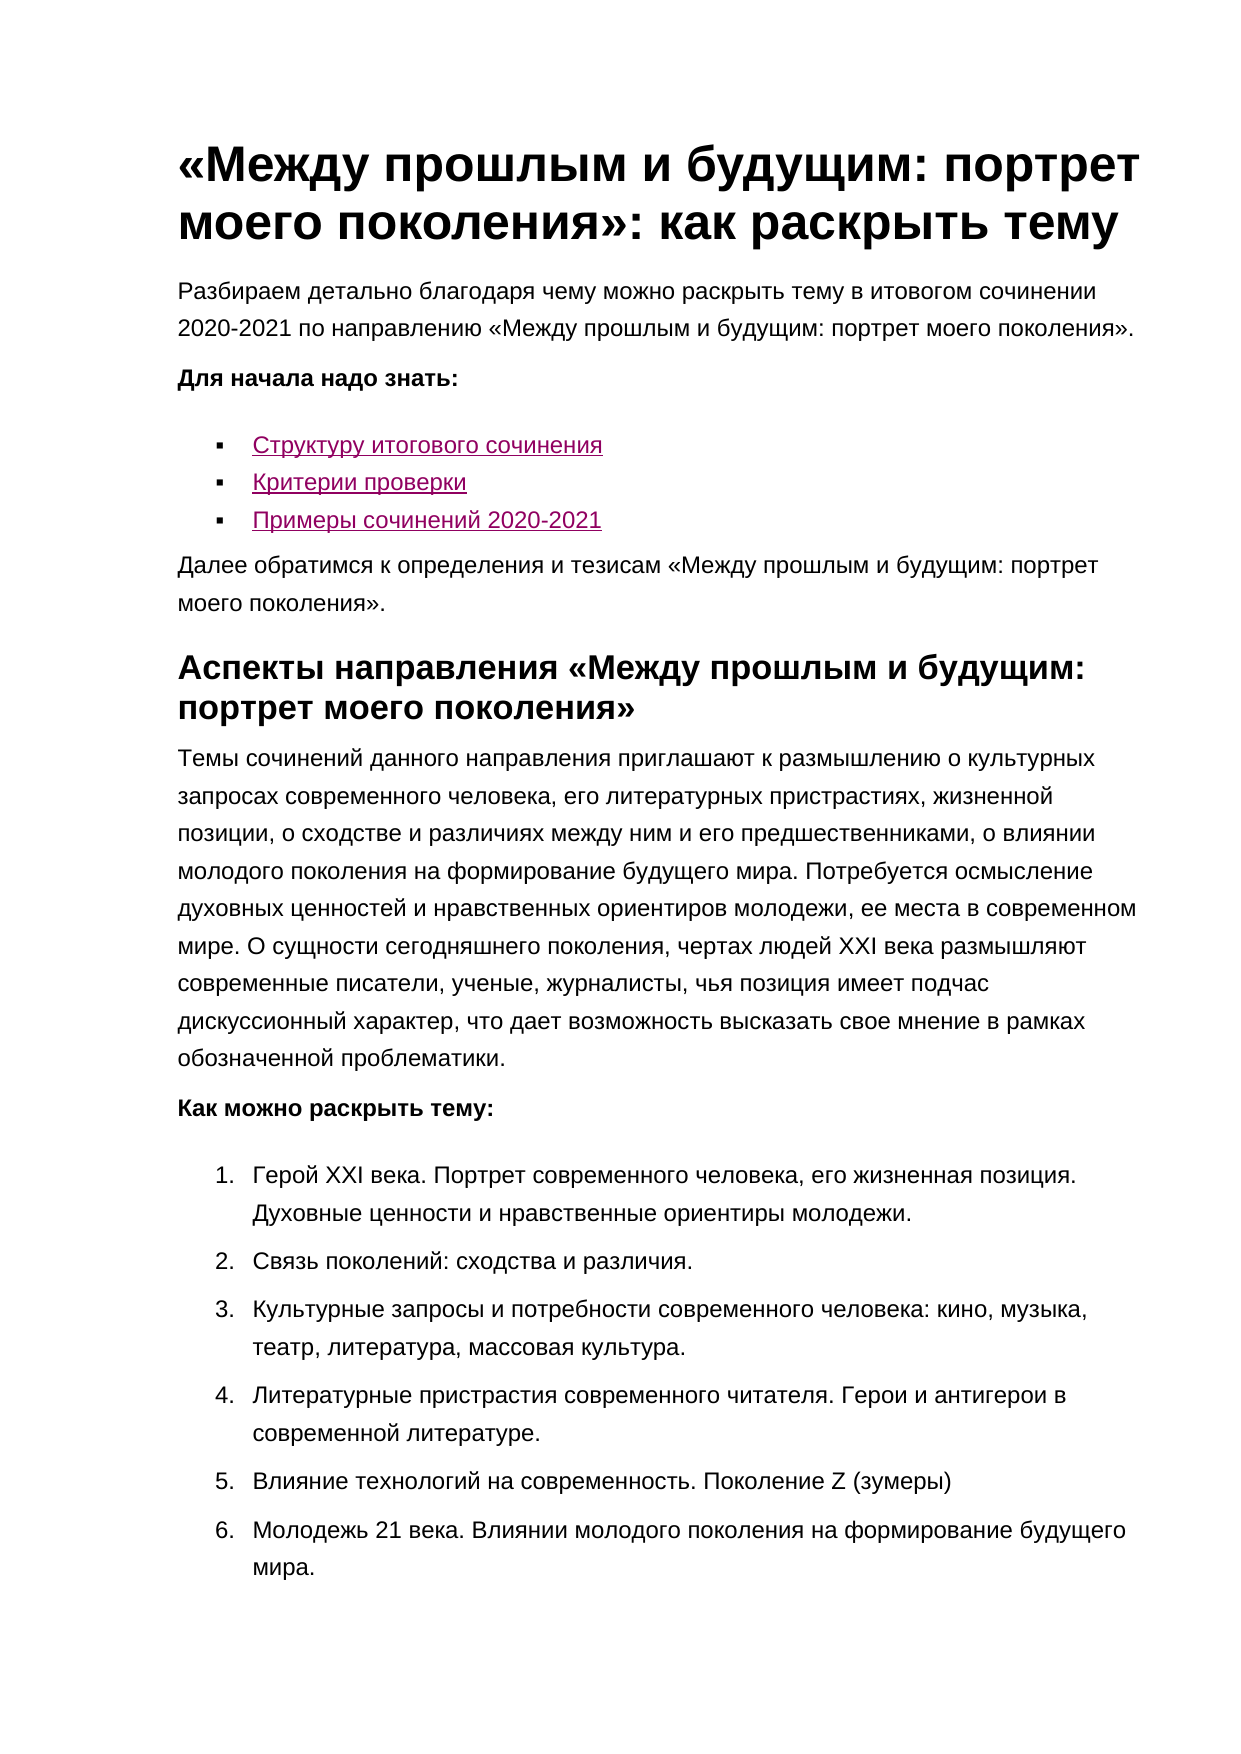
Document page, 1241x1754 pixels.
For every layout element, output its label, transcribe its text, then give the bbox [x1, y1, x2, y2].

list Молодежь 21 века. Влиянии молодого поколения на формирование будущего мира. [215, 1506, 1152, 1581]
text Разбираем детально благодаря чему можно раскрыть тему в итовогом сочинении 2020-2021 по направлению «Между прошлым и будущим: портрет моего поколения». [177, 267, 1152, 342]
list Культурные запросы и потребности современного человека: кино, музыка, театр, литература, массовая культура. [215, 1285, 1152, 1360]
list Примеры сочинений 2020-2021 [215, 496, 1152, 533]
text Аспекты направления «Между прошлым и будущим: портрет моего поколения» [177, 647, 1152, 727]
text Темы сочинений данного направления приглашают к размышлению о культурных запросах современного человека, его литературных пристрастиях, жизненной позиции, о сходстве и различиях между ним и его предшественниками, о влиянии молодого поколения на формирование будущего мира. Потребуется осмысление духовных ценностей и нравственных ориентиров молодежи, ее места в современном мире. О сущности сегодняшнего поколения, чертах людей ХХI века размышляют современные писатели, ученые, журналисты, чья позиция имеет подчас дискуссионный характер, что дает возможность высказать свое мнение в рамках обозначенной проблематики. [177, 734, 1152, 1072]
list Герой XXI века. Портрет современного человека, его жизненная позиция. Духовные ценности и нравственные ориентиры молодежи. [215, 1151, 1152, 1226]
text Далее обратимся к определения и тезисам «Между прошлым и будущим: портрет моего поколения». [177, 541, 1152, 616]
list Влияние технологий на современность. Поколение Z (зумеры) [215, 1457, 1152, 1495]
text Для начала надо знать: [177, 354, 1152, 392]
list Литературные пристрастия современного читателя. Герои и антигерои в современной литературе. [215, 1371, 1152, 1446]
list Связь поколений: сходства и различия. [215, 1237, 1152, 1274]
list Структуру итогового сочинения [215, 421, 1152, 458]
list Критерии проверки [215, 458, 1152, 496]
text Как можно раскрыть тему: [177, 1084, 1152, 1122]
text «Между прошлым и будущим: портрет моего поколения»: как раскрыть тему [177, 135, 1152, 250]
